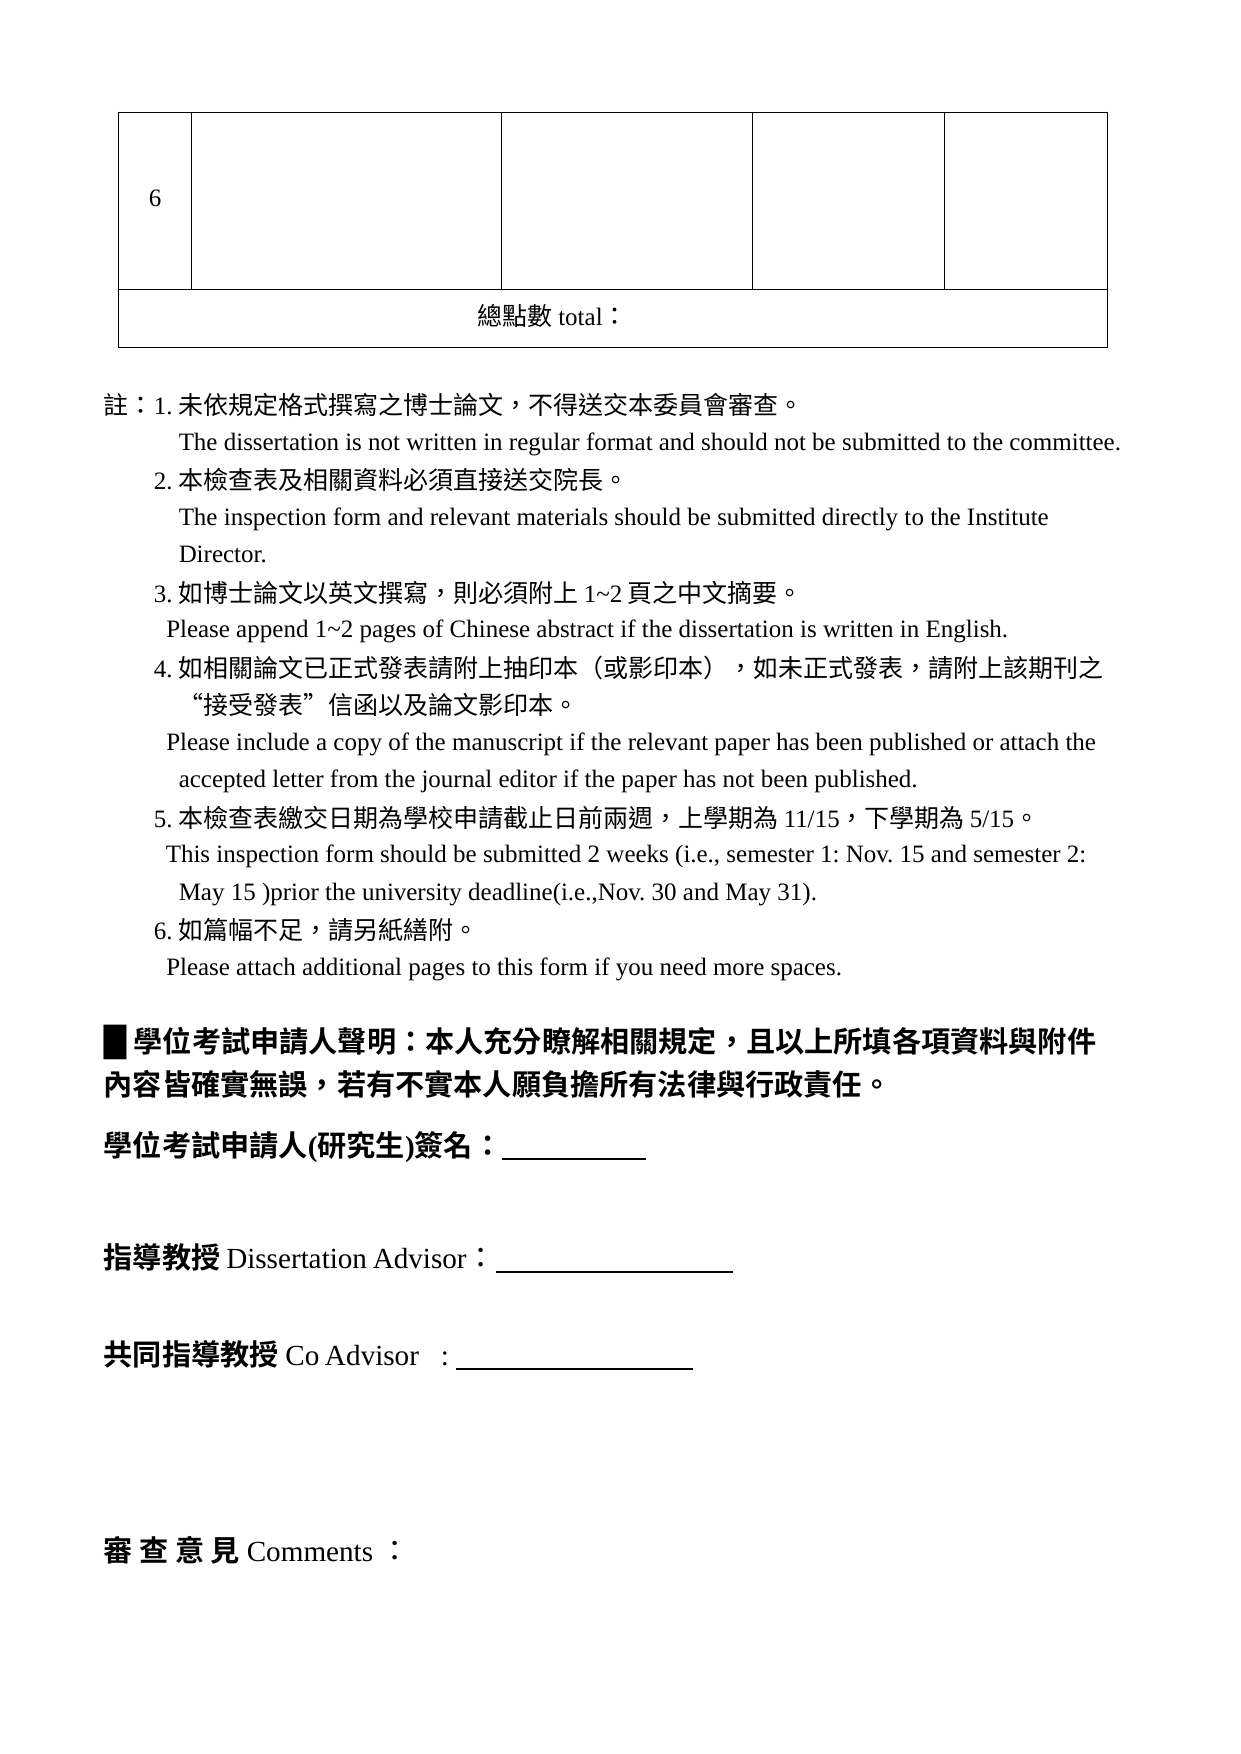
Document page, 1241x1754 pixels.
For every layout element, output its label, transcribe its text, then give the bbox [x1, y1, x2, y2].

text The inspection form and relevant materials should be submitted directly to the Institute Director. [178, 498, 1122, 573]
text 指導教授Dissertation Advisor： [103, 1219, 1122, 1294]
text 註：1. 未依規定格式撰寫之博士論文，不得送交本委員會審查。 [103, 385, 1122, 423]
text The dissertation is not written in regular format and should not be submitted to the committee. [178, 423, 1122, 460]
text █ 學位考試申請人聲明：本人充分瞭解相關規定，且以上所填各項資料與附件內容皆確實無誤，若有不實本人願負擔所有法律與行政責任。 [103, 1019, 1122, 1103]
text Please append 1~2 pages of Chinese abstract if the dissertation is written in English. [103, 610, 1122, 648]
text This inspection form should be submitted 2 weeks (i.e., semester 1: Nov. 15 and semester 2: May 15 )prior the university deadline(i.e.,Nov. 30 and May 31). [153, 835, 1122, 910]
text 2. 本檢查表及相關資料必須直接送交院長。 [103, 460, 1122, 498]
table_cell 6 [119, 113, 191, 289]
text 6. 如篇幅不足，請另紙繕附。 [153, 910, 1122, 948]
text Please attach additional pages to this form if you need more spaces. [153, 948, 1122, 985]
table_cell [753, 113, 944, 289]
table_cell [502, 113, 752, 289]
text 學位考試申請人(研究生)簽名： [103, 1122, 1122, 1164]
text 5. 本檢查表繳交日期為學校申請截止日前兩週，上學期為11/15，下學期為5/15。 [153, 798, 1122, 835]
text 共同指導教授 Co Advisor : [103, 1315, 1122, 1390]
text Please include a copy of the manuscript if the relevant paper has been published or attach the accepted letter from the journal editor if the paper has not been published. [153, 723, 1122, 798]
text 審 查 意 見 Comments ： [103, 1511, 1122, 1586]
text 3. 如博士論文以英文撰寫，則必須附上1~2頁之中文摘要。 [103, 573, 1122, 610]
table_cell [945, 113, 1107, 289]
table_cell 總點數 total： [119, 290, 1107, 347]
table_cell [192, 113, 501, 289]
text 4. 如相關論文已正式發表請附上抽印本（或影印本），如未正式發表，請附上該期刊之“接受發表”信函以及論文影印本。 [153, 648, 1122, 723]
